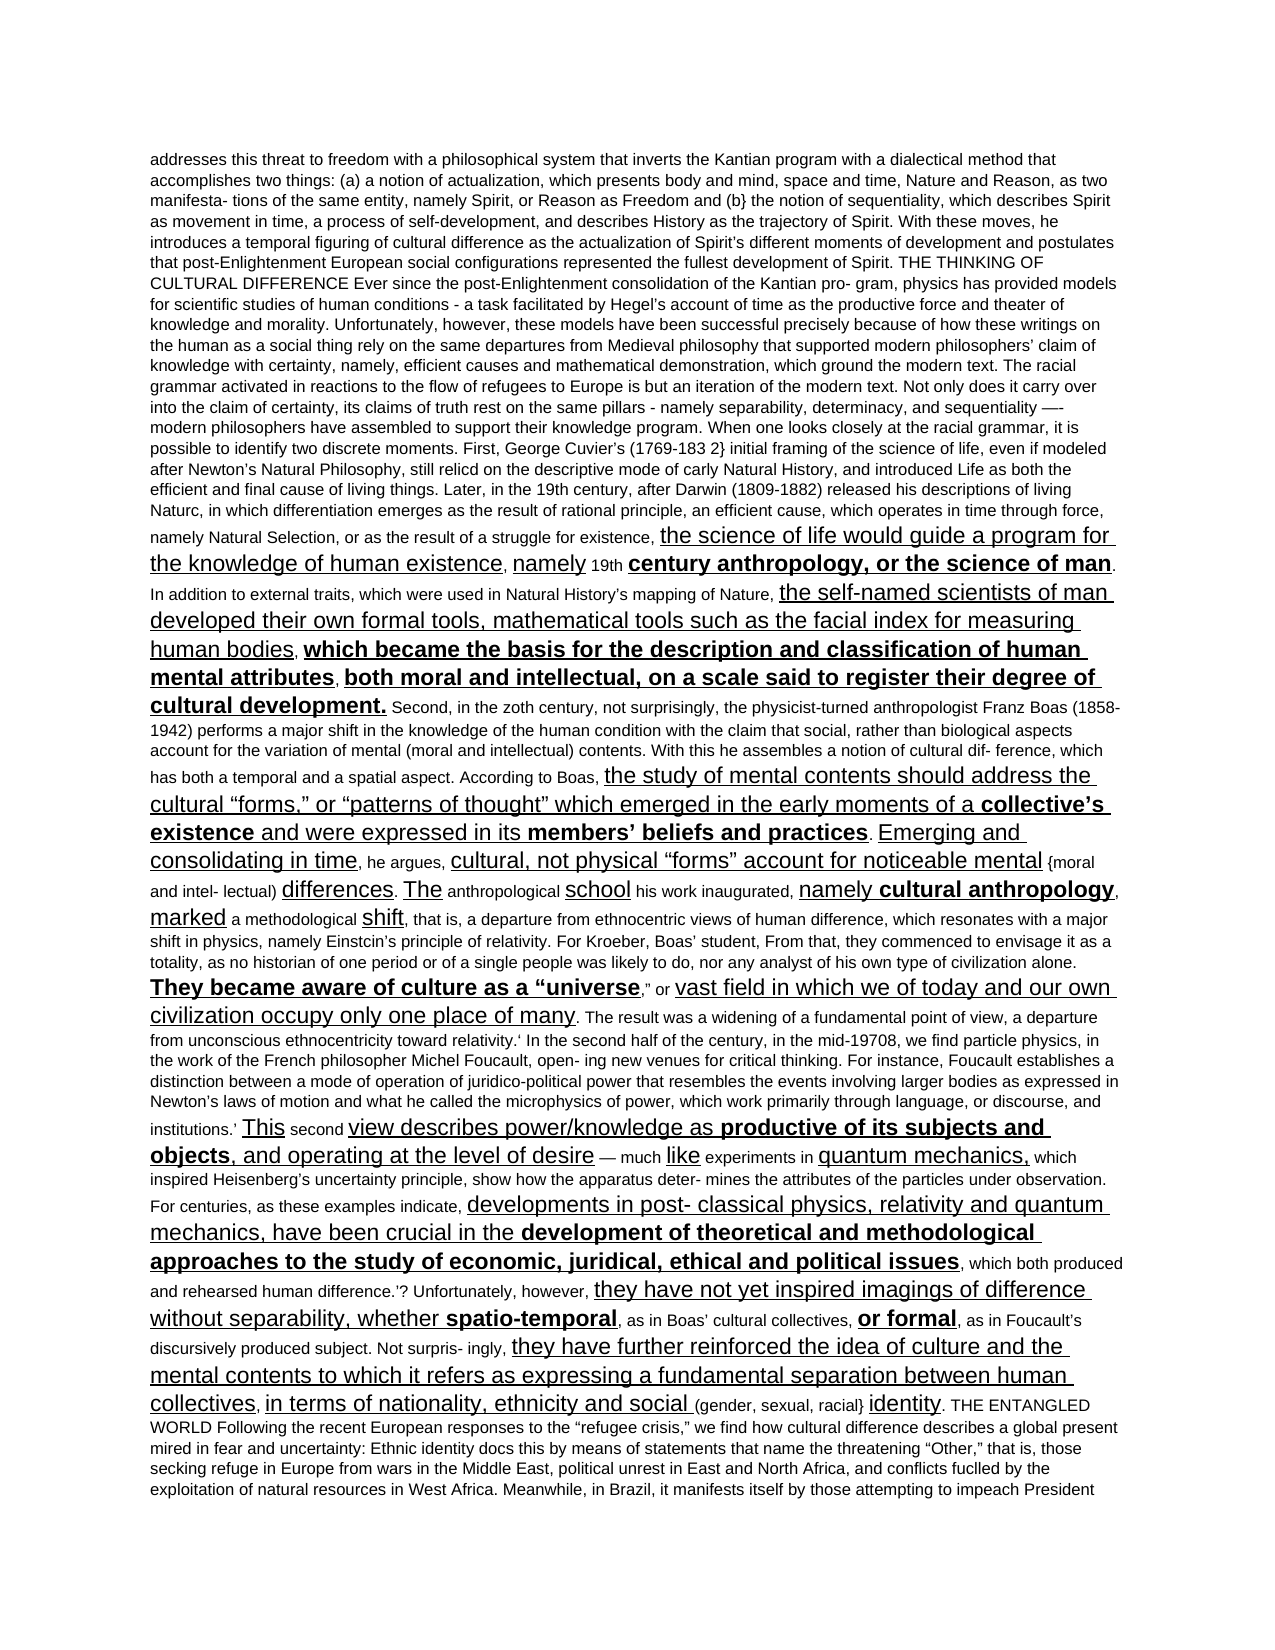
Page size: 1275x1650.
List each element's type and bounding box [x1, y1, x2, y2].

text [150, 150, 1125, 1499]
